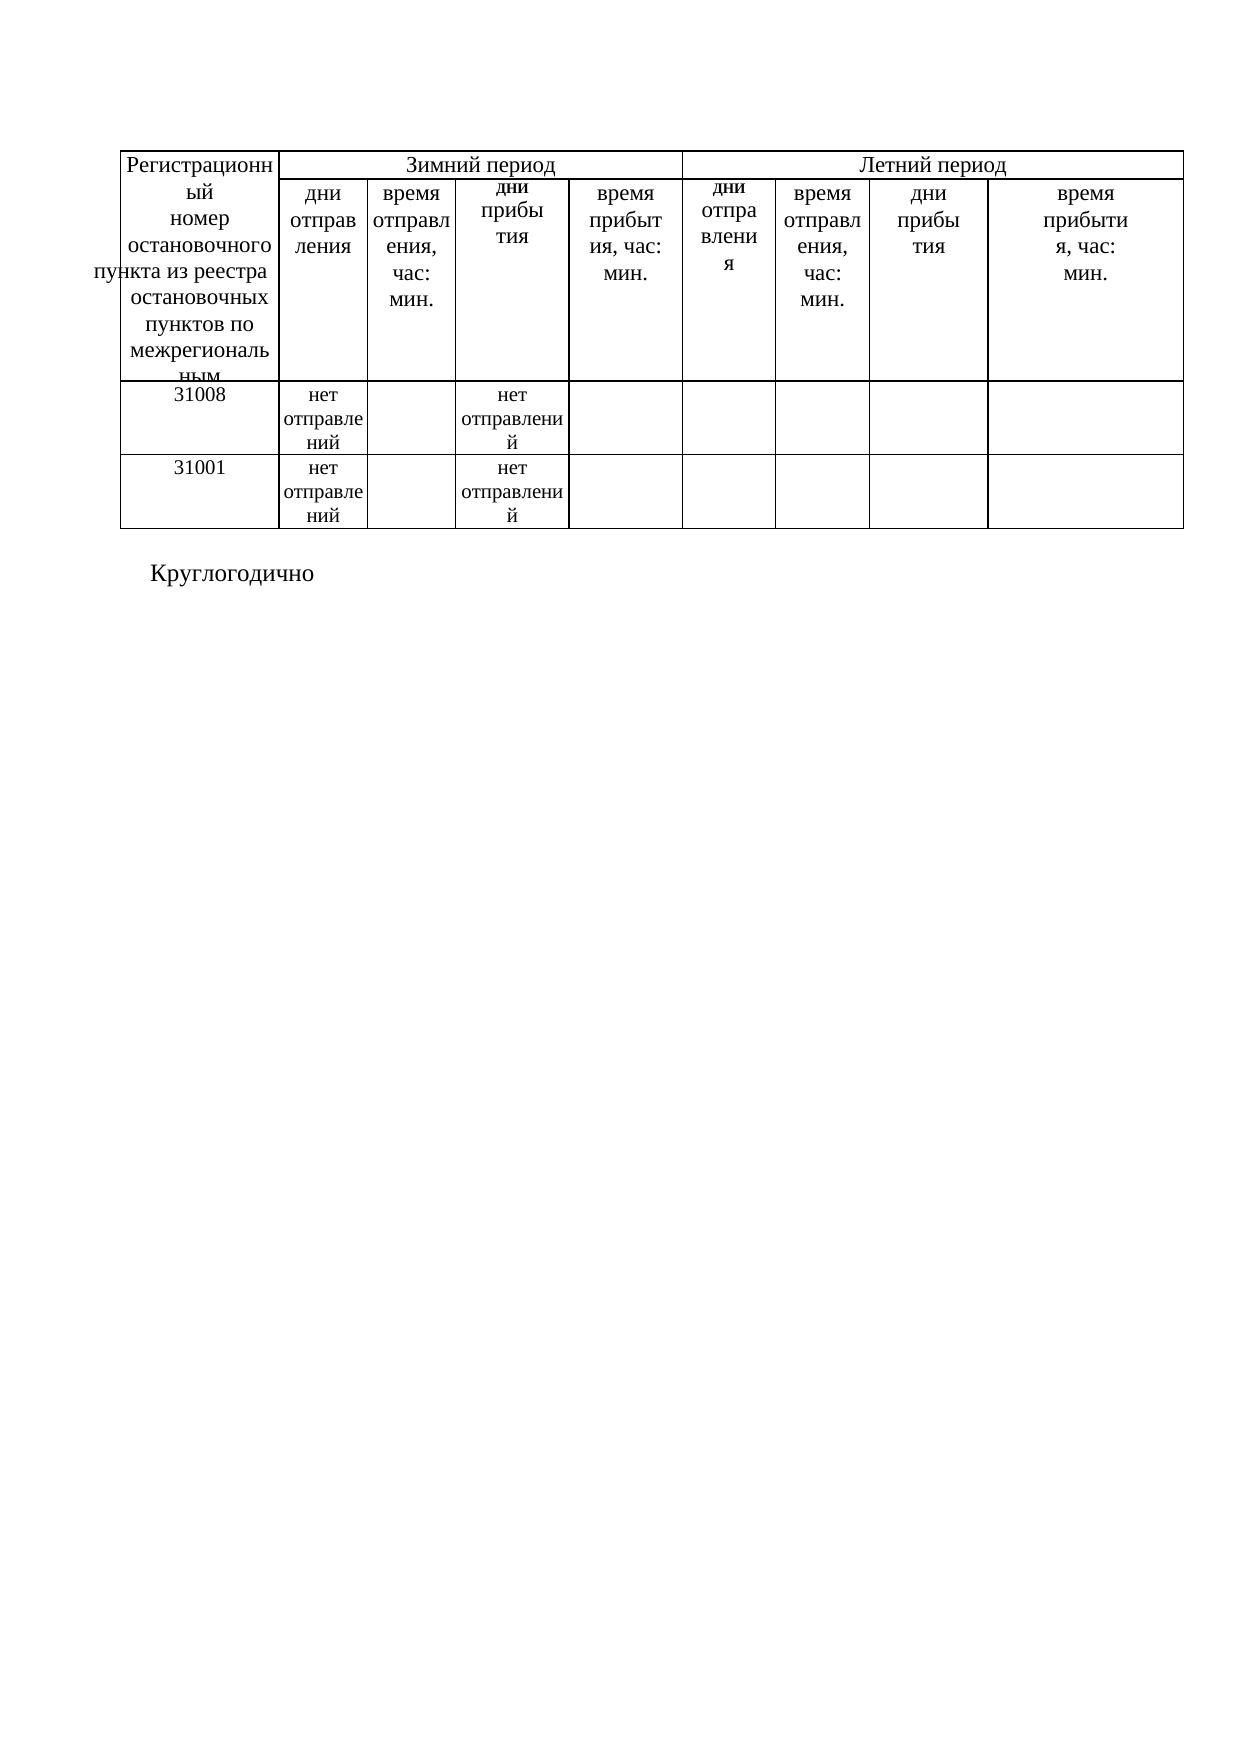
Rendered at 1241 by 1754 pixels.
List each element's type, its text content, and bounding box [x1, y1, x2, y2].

table_cell 31001 [121, 455, 278, 527]
table_cell ДНИ отпра влени я [683, 180, 775, 380]
table_cell [776, 382, 869, 454]
table_cell [683, 382, 775, 454]
table_cell нет отправлений [456, 382, 568, 454]
table_cell [570, 382, 682, 454]
table_header Летний период [683, 152, 1183, 178]
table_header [121, 152, 278, 380]
table_cell дни прибы тия [870, 180, 987, 380]
table_cell [989, 382, 1183, 454]
table_cell время прибыт ия, час: мин. [570, 180, 682, 380]
table_cell [870, 382, 987, 454]
table_cell [570, 455, 682, 527]
table_cell [683, 455, 775, 527]
table_cell время отправл ения, час: мин. [368, 180, 455, 380]
table_cell [870, 455, 987, 527]
table_cell время отправл ения, час: мин. [776, 180, 869, 380]
table_header Зимний период [280, 152, 682, 178]
table_cell [989, 455, 1183, 527]
text Круглогодично [150, 558, 1090, 587]
table_cell 31008 [121, 382, 278, 454]
table_cell [776, 455, 869, 527]
table_cell нет отправлений [456, 455, 568, 527]
table_cell нет отправлений [280, 455, 367, 527]
table_cell дни отправ ления [280, 180, 367, 380]
table_cell время прибыти я, час: мин. [989, 180, 1183, 380]
table_cell нет отправлений [280, 382, 367, 454]
table_cell [368, 382, 455, 454]
table_cell [368, 455, 455, 527]
table_cell ДНИ прибы тия [456, 180, 568, 380]
